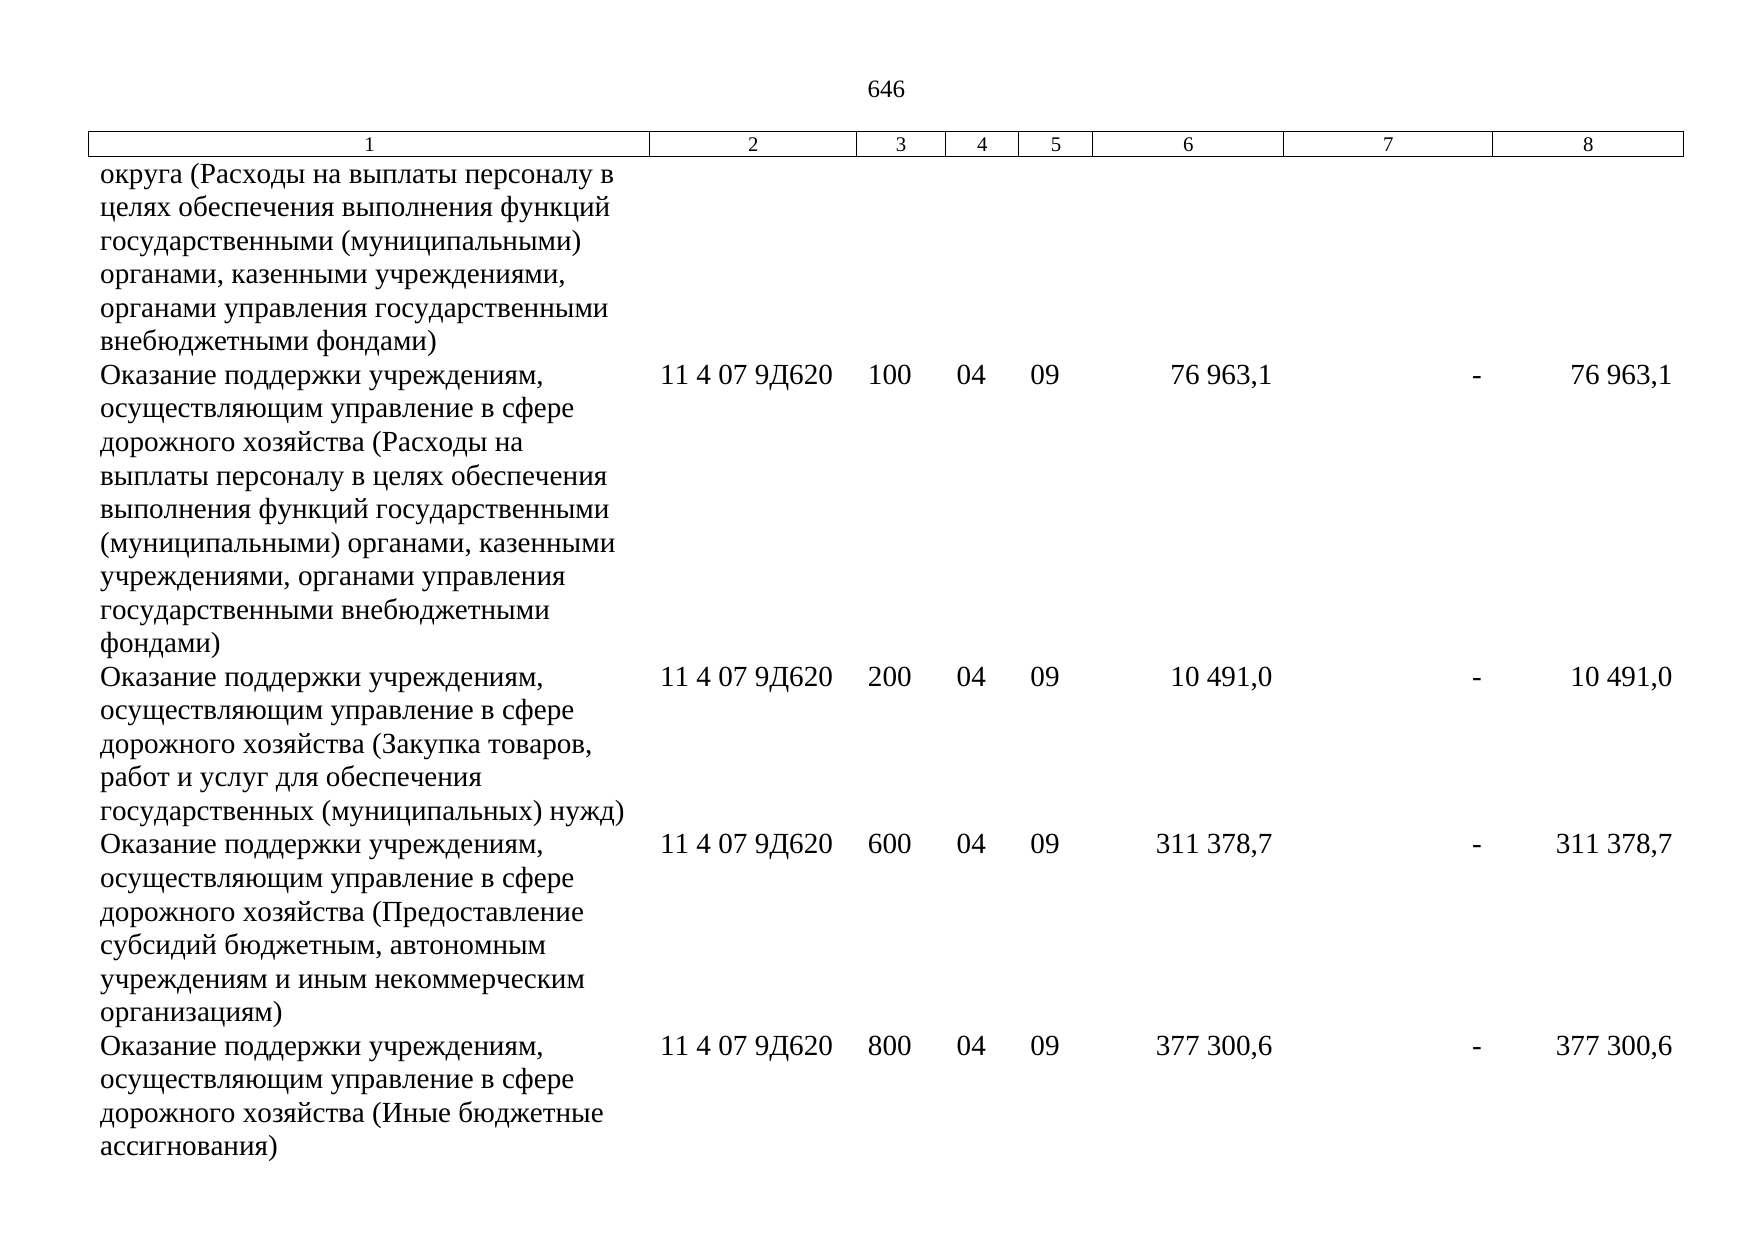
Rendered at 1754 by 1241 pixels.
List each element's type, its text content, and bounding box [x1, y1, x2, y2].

table_header 8 [1493, 132, 1683, 156]
table_header 1 [89, 132, 649, 156]
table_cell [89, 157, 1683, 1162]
table_header 6 [1093, 132, 1283, 156]
table_header 2 [650, 132, 856, 156]
table_header 5 [1019, 132, 1092, 156]
table_header 4 [946, 132, 1018, 156]
table_header 3 [857, 132, 945, 156]
table_header 7 [1284, 132, 1492, 156]
